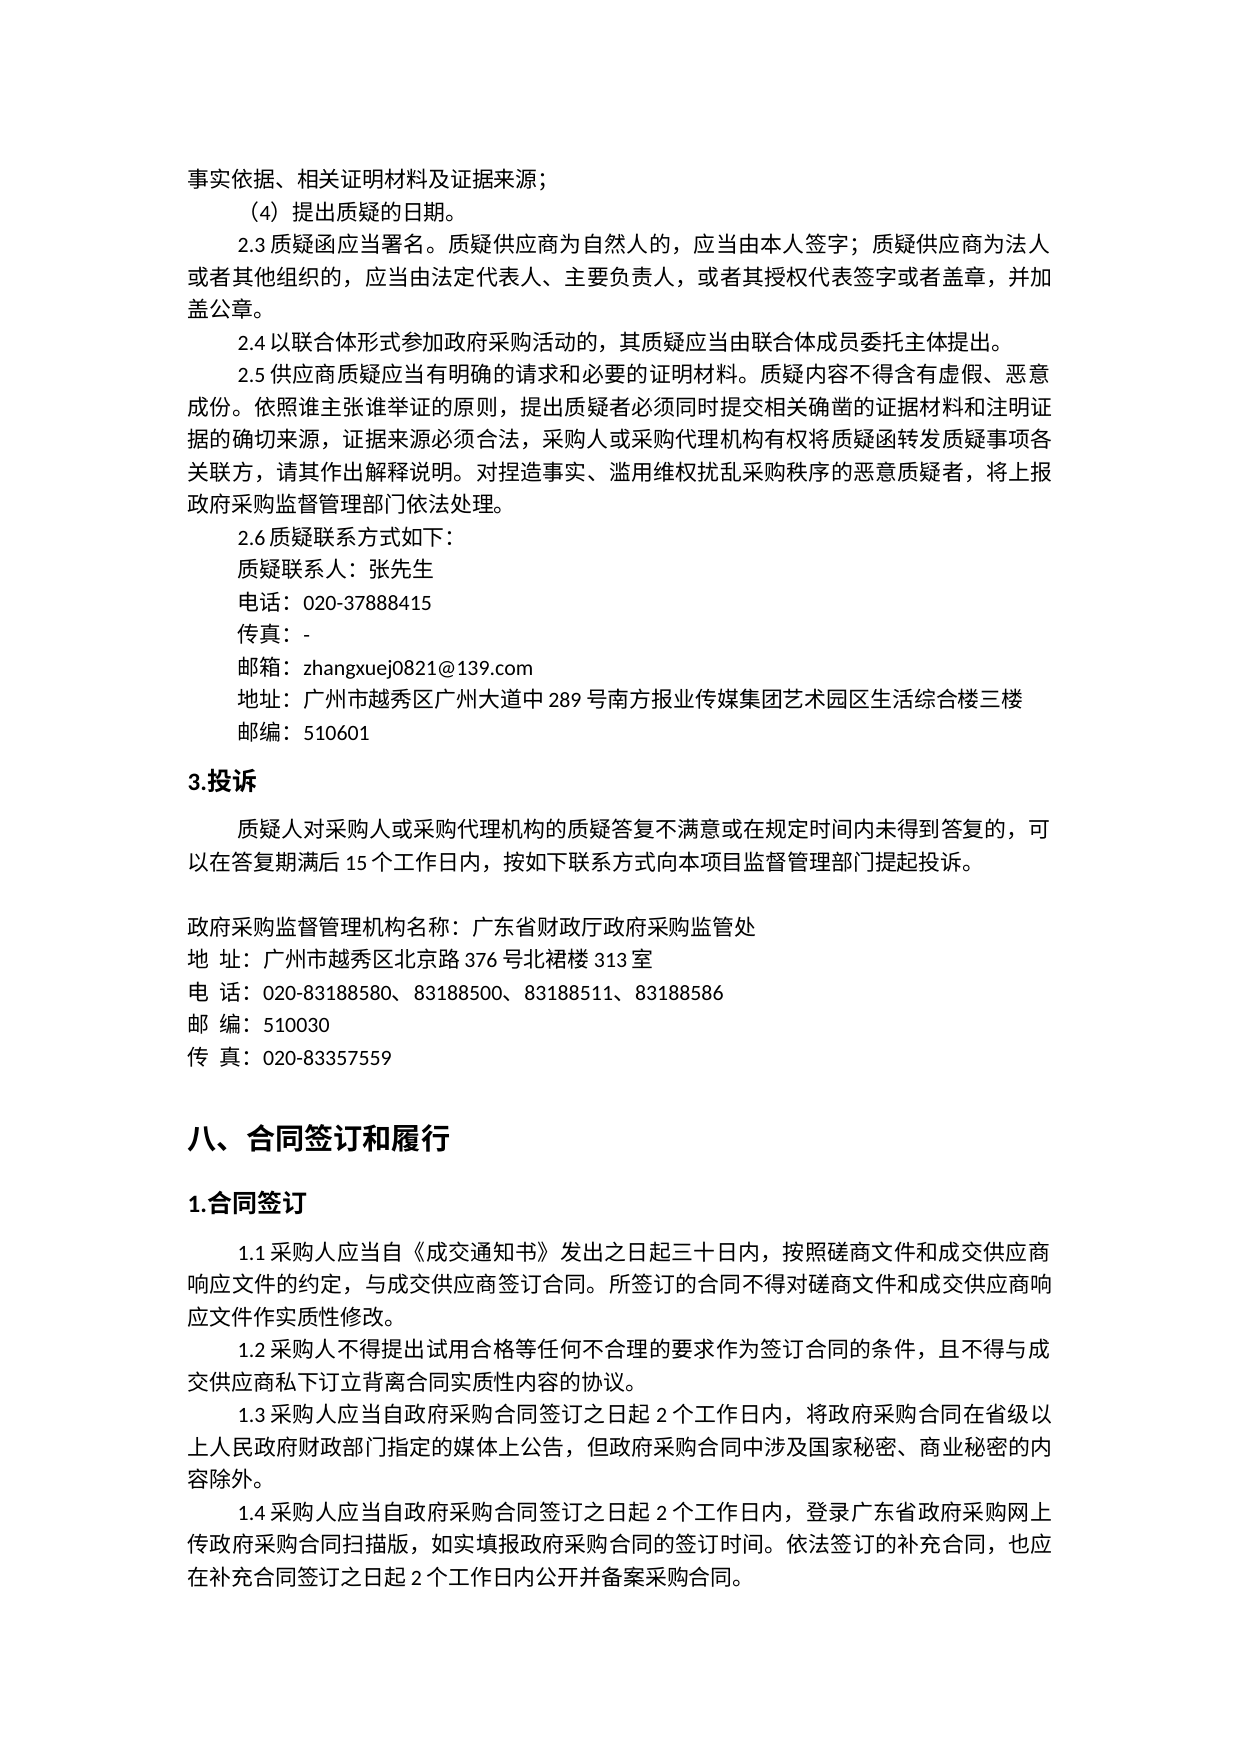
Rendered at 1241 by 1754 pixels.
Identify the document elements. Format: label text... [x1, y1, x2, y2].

text （4）提出质疑的日期。 [187, 194, 1053, 227]
text 传 真：020-83357559 [187, 1039, 1053, 1072]
text 电话：020-37888415 [187, 584, 1053, 617]
text 质疑联系人：张先生 [187, 552, 1053, 584]
text 2.4以联合体形式参加政府采购活动的，其质疑应当由联合体成员委托主体提出。 [187, 324, 1053, 357]
text 1.3采购人应当自政府采购合同签订之日起2个工作日内，将政府采购合同在省级以上人民政府财政部门指定的媒体上公告，但政府采购合同中涉及国家秘密、商业秘密的内容除外。 [187, 1397, 1053, 1494]
text 地 址：广州市越秀区北京路376号北裙楼313室 [187, 942, 1053, 974]
text 质疑人对采购人或采购代理机构的质疑答复不满意或在规定时间内未得到答复的，可以在答复期满后15个工作日内，按如下联系方式向本项目监督管理部门提起投诉。 [187, 812, 1053, 877]
text 2.6质疑联系方式如下： [187, 519, 1053, 552]
text 2.3质疑函应当署名。质疑供应商为自然人的，应当由本人签字；质疑供应商为法人或者其他组织的，应当由法定代表人、主要负责人，或者其授权代表签字或者盖章，并加盖公章。 [187, 227, 1053, 324]
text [187, 162, 1053, 194]
text 电 话：020-83188580、83188500、83188511、83188586 [187, 974, 1053, 1007]
text 1.2采购人不得提出试用合格等任何不合理的要求作为签订合同的条件，且不得与成交供应商私下订立背离合同实质性内容的协议。 [187, 1332, 1053, 1397]
text 政府采购监督管理机构名称：广东省财政厅政府采购监管处 [187, 909, 1053, 942]
text 2.5供应商质疑应当有明确的请求和必要的证明材料。质疑内容不得含有虚假、恶意成份。依照谁主张谁举证的原则，提出质疑者必须同时提交相关确凿的证据材料和注明证据的确切来源，证据来源必须合法，采购人或采购代理机构有权将质疑函转发质疑事项各关联方，请其作出解释说明。对捏造事实、滥用维权扰乱采购秩序的恶意质疑者，将上报政府采购监督管理部门依法处理。 [187, 357, 1053, 519]
text 1.合同签订 [187, 1169, 1053, 1234]
text 1.4采购人应当自政府采购合同签订之日起2个工作日内，登录广东省政府采购网上传政府采购合同扫描版，如实填报政府采购合同的签订时间。依法签订的补充合同，也应在补充合同签订之日起2个工作日内公开并备案采购合同。 [187, 1494, 1053, 1592]
text 地址：广州市越秀区广州大道中289号南方报业传媒集团艺术园区生活综合楼三楼 [187, 682, 1053, 714]
text 传真：- [187, 617, 1053, 649]
text 邮编：510601 [187, 714, 1053, 747]
text 邮 编：510030 [187, 1007, 1053, 1039]
text 3.投诉 [187, 747, 1053, 812]
text 八、合同签订和履行 [187, 1104, 1053, 1169]
text 1.1采购人应当自《成交通知书》发出之日起三十日内，按照磋商文件和成交供应商响应文件的约定，与成交供应商签订合同。所签订的合同不得对磋商文件和成交供应商响应文件作实质性修改。 [187, 1234, 1053, 1332]
text 邮箱：zhangxuej0821@139.com [187, 649, 1053, 682]
